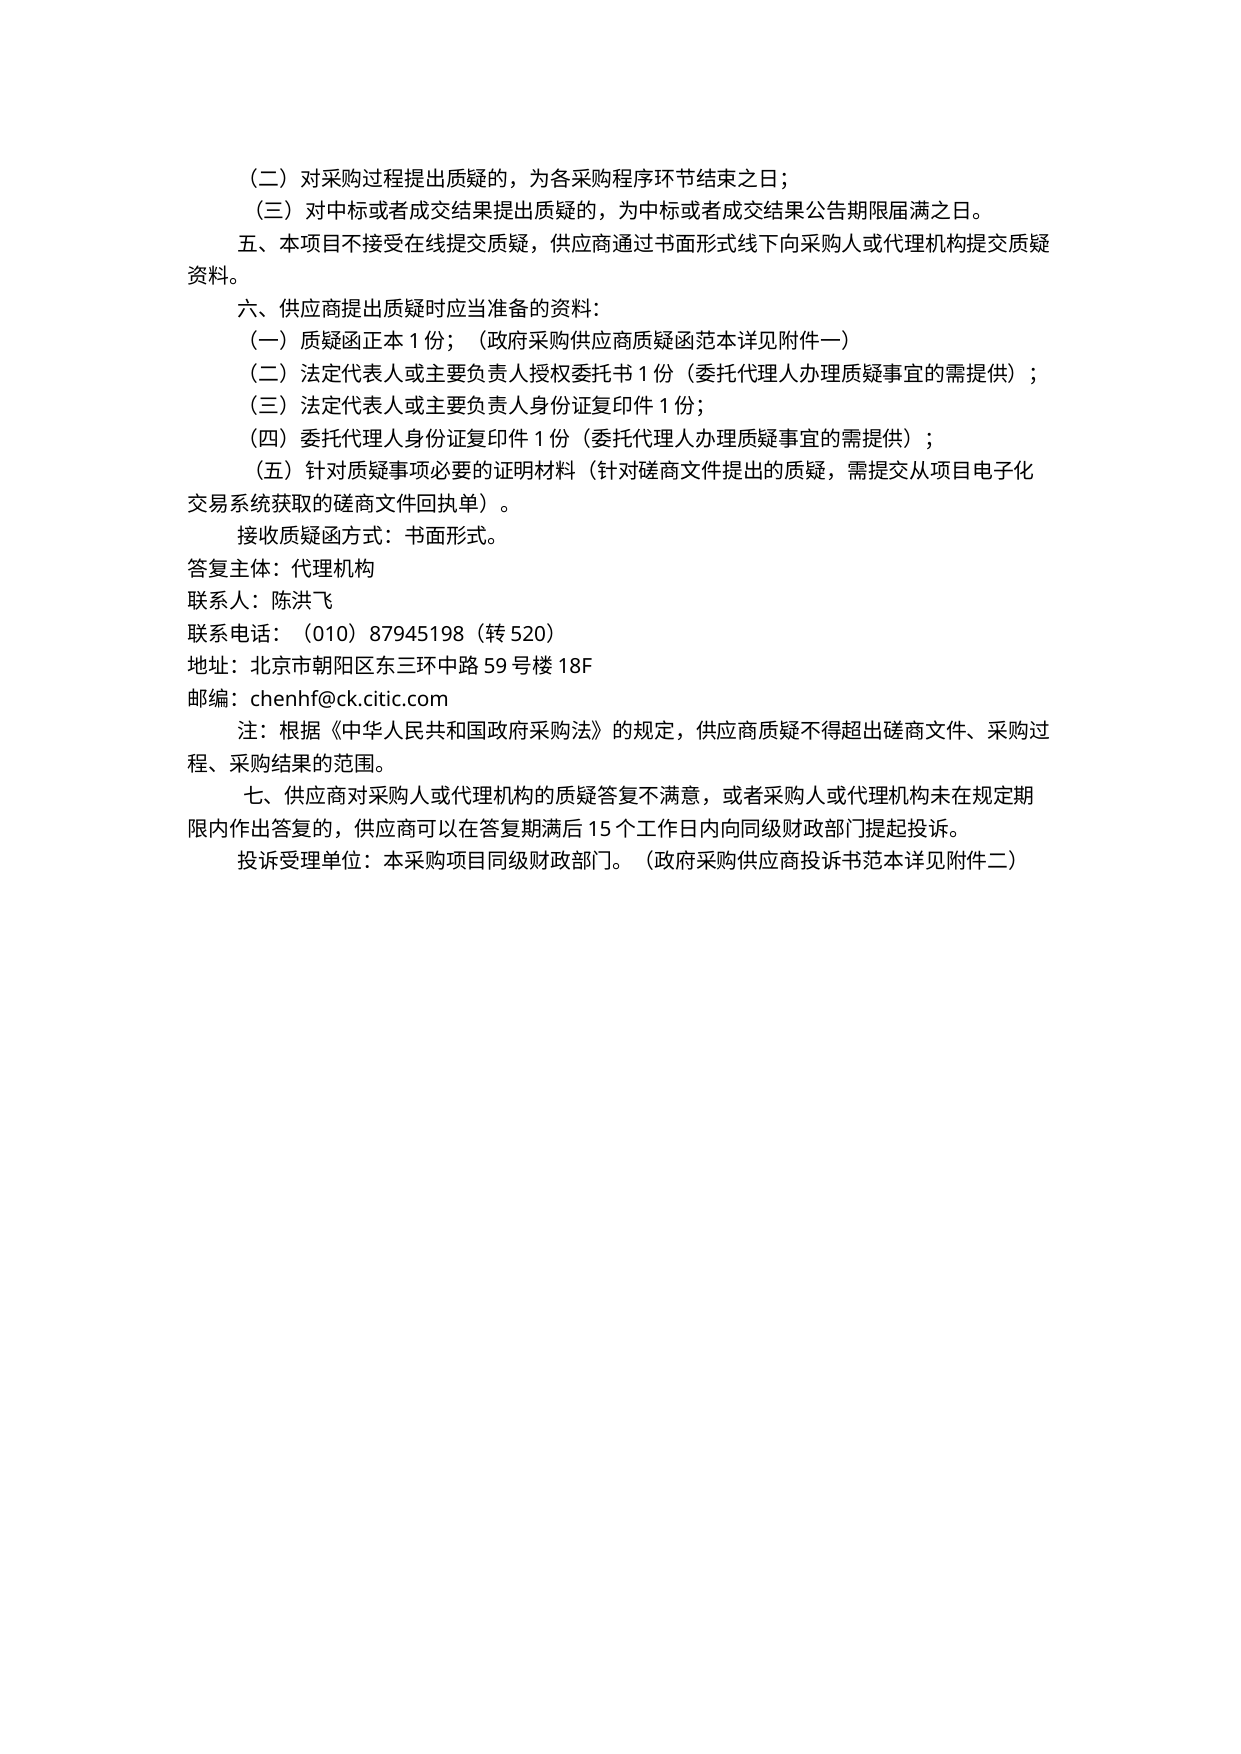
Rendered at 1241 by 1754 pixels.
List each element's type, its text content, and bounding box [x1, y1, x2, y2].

text 联系人：陈洪飞 [187, 584, 1053, 617]
text （二）对采购过程提出质疑的，为各采购程序环节结束之日； [187, 162, 1053, 194]
text 投诉受理单位：本采购项目同级财政部门。（政府采购供应商投诉书范本详见附件二） [187, 844, 1053, 877]
text 接收质疑函方式：书面形式。 [187, 519, 1053, 552]
text 邮编：chenhf@ck.citic.com [187, 682, 1053, 714]
text （三）对中标或者成交结果提出质疑的，为中标或者成交结果公告期限届满之日。 [187, 194, 1053, 227]
text （四）委托代理人身份证复印件1份（委托代理人办理质疑事宜的需提供）； [187, 422, 1053, 454]
text 七、供应商对采购人或代理机构的质疑答复不满意，或者采购人或代理机构未在规定期限内作出答复的，供应商可以在答复期满后15个工作日内向同级财政部门提起投诉。 [187, 779, 1053, 844]
text （三）法定代表人或主要负责人身份证复印件1份； [187, 389, 1053, 422]
text 注：根据《中华人民共和国政府采购法》的规定，供应商质疑不得超出磋商文件、采购过程、采购结果的范围。 [187, 714, 1053, 779]
text 五、本项目不接受在线提交质疑，供应商通过书面形式线下向采购人或代理机构提交质疑资料。 [187, 227, 1053, 292]
text （一）质疑函正本1份；（政府采购供应商质疑函范本详见附件一） [187, 324, 1053, 357]
text 地址：北京市朝阳区东三环中路59号楼18F [187, 649, 1053, 682]
text 六、供应商提出质疑时应当准备的资料： [187, 292, 1053, 324]
text 联系电话：（010）87945198（转520） [187, 617, 1053, 649]
text （二）法定代表人或主要负责人授权委托书1份（委托代理人办理质疑事宜的需提供）； [187, 357, 1053, 389]
text （五）针对质疑事项必要的证明材料（针对磋商文件提出的质疑，需提交从项目电子化交易系统获取的磋商文件回执单）。 [187, 454, 1053, 519]
text 答复主体：代理机构 [187, 552, 1053, 584]
